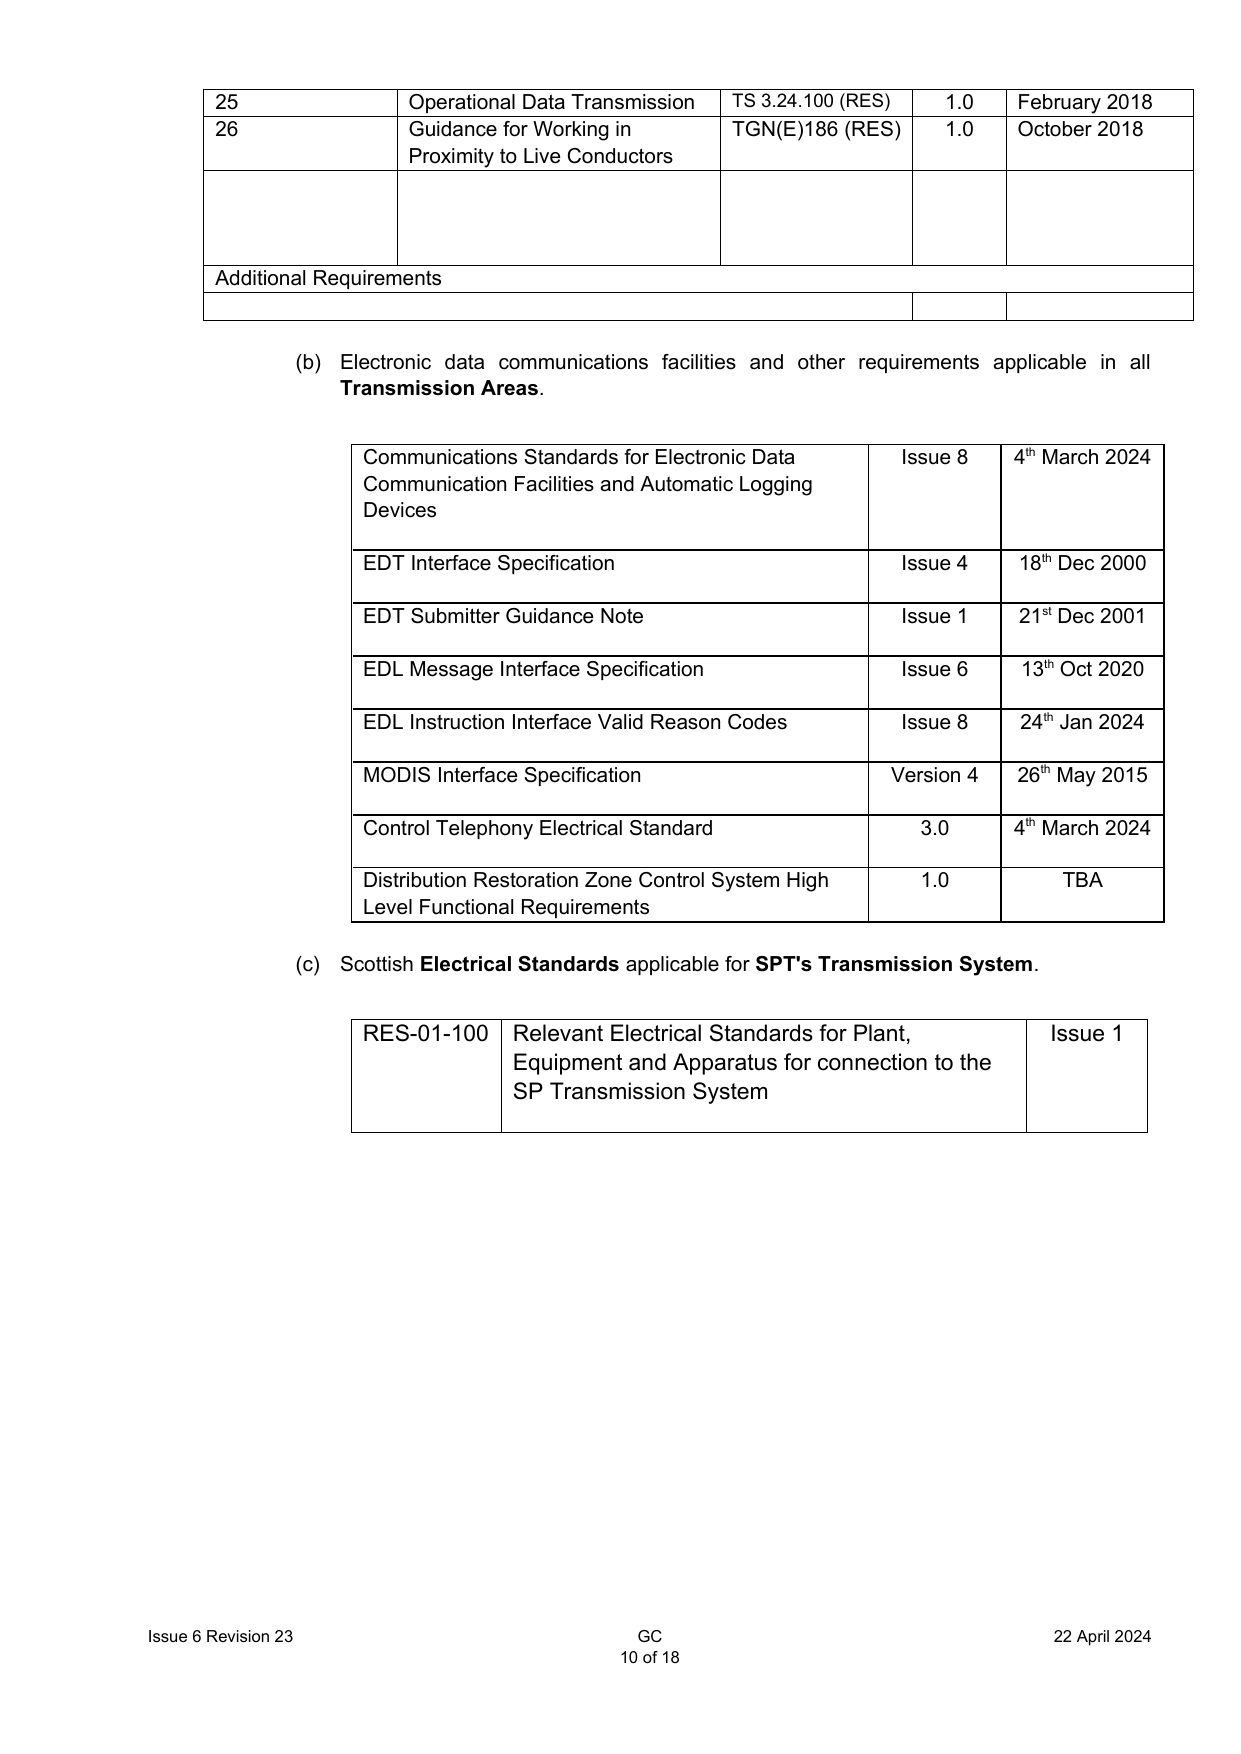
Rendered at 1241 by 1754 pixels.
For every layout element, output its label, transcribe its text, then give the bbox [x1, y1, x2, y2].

table_cell Operational Data Transmission [398, 90, 720, 116]
table_cell EDL Message Interface Specification [352, 656, 868, 708]
table_cell Guidance for Working in Proximity to Live Conductors [398, 117, 720, 170]
table_cell Issue 4 [869, 551, 1000, 602]
table_cell [398, 171, 720, 265]
table_header Communications Standards for Electronic Data Communication Facilities and Automatic Logging Devices [352, 445, 868, 549]
table_header Issue 1 [1027, 1020, 1147, 1132]
table_cell 18th Dec 2000 [1002, 551, 1163, 602]
table_cell [913, 171, 1006, 265]
table_cell 26th May 2015 [1002, 763, 1163, 814]
table_cell EDL Instruction Interface Valid Reason Codes [352, 709, 868, 761]
table_cell Issue 8 [869, 710, 1000, 761]
table_cell Additional Requirements [204, 266, 1193, 292]
table_cell TGN(E)186 (RES) [721, 117, 912, 170]
table_cell 26 [204, 117, 397, 170]
table_cell 1.0 [913, 90, 1006, 116]
table_cell Issue 1 [869, 604, 1000, 655]
table_cell Control Telephony Electrical Standard [352, 815, 868, 867]
table_cell [204, 171, 397, 265]
table_cell 25 [204, 90, 397, 116]
table_cell EDT Submitter Guidance Note [352, 603, 868, 655]
table_cell 1.0 [869, 868, 1000, 921]
table_cell 4th March 2024 [1002, 816, 1163, 867]
table_cell TBA [1002, 868, 1163, 921]
text (b) Electronic data communications facilities and other requirements applicable in all Transmission Areas. [295, 349, 1152, 400]
table_header RES-01-100 [352, 1020, 501, 1132]
table_cell 21st Dec 2001 [1002, 604, 1163, 655]
table_cell EDT Interface Specification [352, 550, 868, 602]
table_cell [913, 293, 1006, 319]
table_cell October 2018 [1007, 117, 1193, 170]
table_cell Issue 6 [869, 657, 1000, 708]
table_cell 24th Jan 2024 [1002, 710, 1163, 761]
table_cell Version 4 [869, 763, 1000, 814]
table_cell 1.0 [913, 117, 1006, 170]
table_cell [1007, 171, 1193, 265]
table_header Relevant Electrical Standards for Plant, Equipment and Apparatus for connection to the SP Transmission System [502, 1020, 1026, 1132]
text (c) Scottish Electrical Standards applicable for SPT's Transmission System. [295, 952, 1152, 976]
table_cell Distribution Restoration Zone Control System High Level Functional Requirements [352, 868, 868, 921]
table_header 4th March 2024 [1002, 445, 1163, 549]
table_header Issue 8 [869, 445, 1000, 549]
table_cell 13th Oct 2020 [1002, 657, 1163, 708]
table_cell [1007, 293, 1193, 319]
table_cell TS 3.24.100 (RES) [721, 90, 912, 116]
table_cell MODIS Interface Specification [352, 762, 868, 814]
table_cell February 2018 [1007, 90, 1193, 116]
table_cell [204, 293, 912, 319]
table_cell [721, 171, 912, 265]
table_cell 3.0 [869, 816, 1000, 867]
